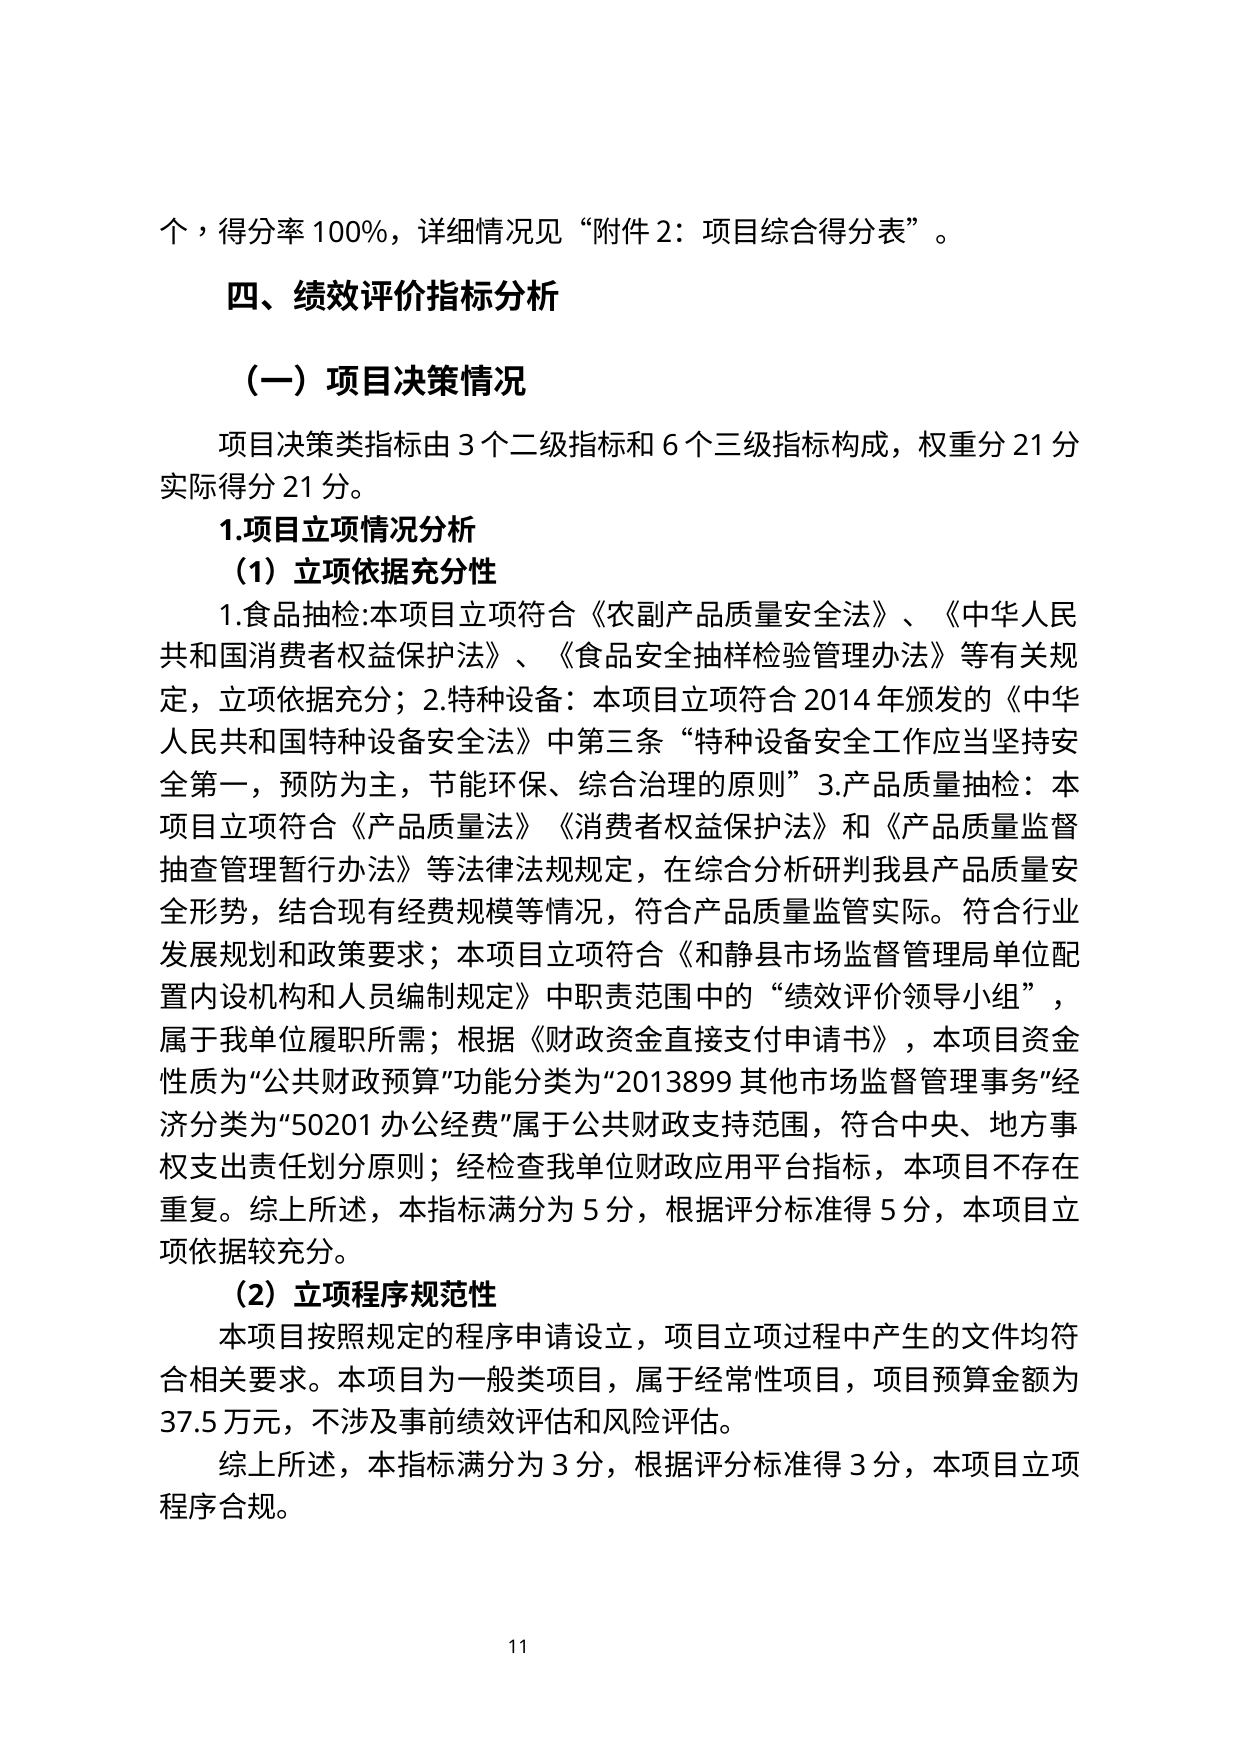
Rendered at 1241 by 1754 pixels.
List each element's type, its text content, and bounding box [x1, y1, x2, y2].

subtitle 1.项目立项情况分析 [159, 506, 1081, 549]
subtitle 绩效评价指标分析 [159, 251, 1081, 336]
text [159, 209, 1081, 251]
text （2）立项程序规范性 [159, 1271, 1081, 1314]
subtitle （一）项目决策情况 [159, 336, 1081, 421]
text （1）立项依据充分性 [159, 549, 1081, 591]
text 1.食品抽检:本项目立项符合《农副产品质量安全法》、《中华人民共和国消费者权益保护法》、《食品安全抽样检验管理办法》等有关规定，立项依据充分；2.特种设备：本项目立项符合2014年颁发的《中华人民共和国特种设备安全法》中第三条“特种设备安全工作应当坚持安全第一，预防为主，节能环保、综合治理的原则”3.产品质量抽检：本项目立项符合《产品质量法》《消费者权益保护法》和《产品质量监督抽查管理暂行办法》等法律法规规定，在综合分析研判我县产品质量安全形势，结合现有经费规模等情况，符合产品质量监管实际。符合行业发展规划和政策要求；本项目立项符合《和静县市场监督管理局单位配置内设机构和人员编制规定》中职责范围中的“绩效评价领导小组”，属于我单位履职所需；根据《财政资金直接支付申请书》，本项目资金性质为“公共财政预算”功能分类为“2013899其他市场监督管理事务”经济分类为“50201办公经费”属于公共财政支持范围，符合中央、地方事权支出责任划分原则；经检查我单位财政应用平台指标，本项目不存在重复。综上所述，本指标满分为5分，根据评分标准得5分，本项目立项依据较充分。 [159, 591, 1081, 1271]
text 综上所述，本指标满分为3分，根据评分标准得3分，本项目立项程序合规。 [159, 1441, 1081, 1526]
text 本项目按照规定的程序申请设立，项目立项过程中产生的文件均符合相关要求。本项目为一般类项目，属于经常性项目，项目预算金额为37.5万元，不涉及事前绩效评估和风险评估。 [159, 1314, 1081, 1441]
text 项目决策类指标由3个二级指标和6个三级指标构成，权重分21分，实际得分21分。 [159, 421, 1081, 506]
